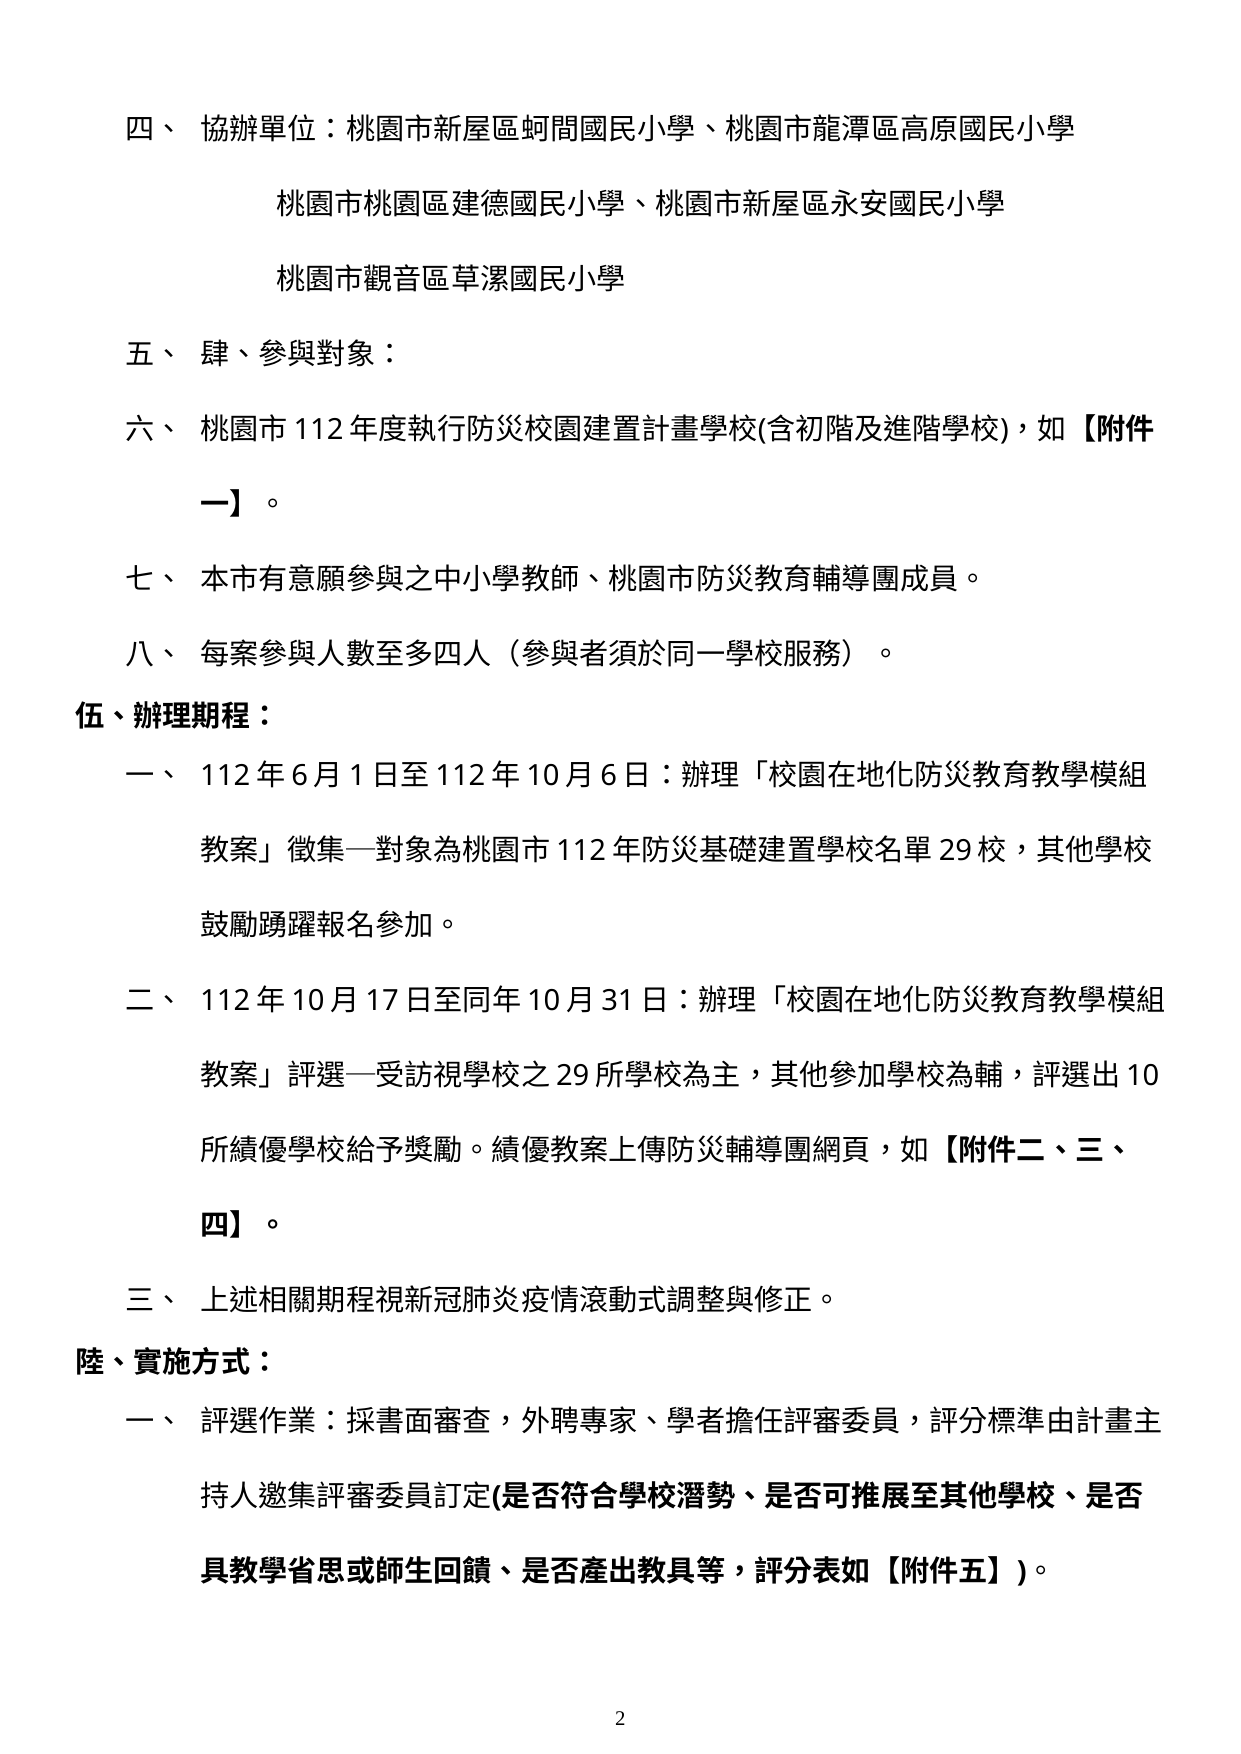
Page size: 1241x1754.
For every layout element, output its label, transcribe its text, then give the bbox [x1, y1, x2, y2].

list 協辦單位：桃園市新屋區蚵間國民小學、桃園市龍潭區高原國民小學 [125, 89, 1165, 164]
list 評選作業：採書面審查，外聘專家、學者擔任評審委員，評分標準由計畫主持人邀集評審委員訂定(是否符合學校潛勢、是否可推展至其他學校、是否具教學省思或師生回饋、是否產出教具等，評分表如【附件五】)。 [125, 1381, 1165, 1606]
list 112年6月1日至112年10月6日：辦理「校園在地化防災教育教學模組教案」徵集─對象為桃園市112年防災基礎建置學校名單29校，其他學校鼓勵踴躍報名參加。 [125, 735, 1165, 960]
list 112年10月17日至同年10月31日：辦理「校園在地化防災教育教學模組教案」評選─受訪視學校之29所學校為主，其他參加學校為輔，評選出10所績優學校給予獎勵。績優教案上傳防災輔導團網頁，如【附件二、三、四】。 [125, 960, 1165, 1260]
text 伍、辦理期程： [75, 689, 1165, 735]
text 陸、實施方式： [75, 1335, 1165, 1381]
list 每案參與人數至多四人（參與者須於同一學校服務）。 [125, 614, 1165, 689]
list 肆、參與對象： [125, 314, 1165, 389]
list 本市有意願參與之中小學教師、桃園市防災教育輔導團成員。 [125, 539, 1165, 614]
text 桃園市觀音區草漯國民小學 [200, 239, 1165, 314]
list 桃園市112年度執行防災校園建置計畫學校(含初階及進階學校)，如【附件一】。 [125, 389, 1165, 539]
text 桃園市桃園區建德國民小學、桃園市新屋區永安國民小學 [200, 164, 1165, 239]
list 上述相關期程視新冠肺炎疫情滾動式調整與修正。 [125, 1260, 1165, 1335]
